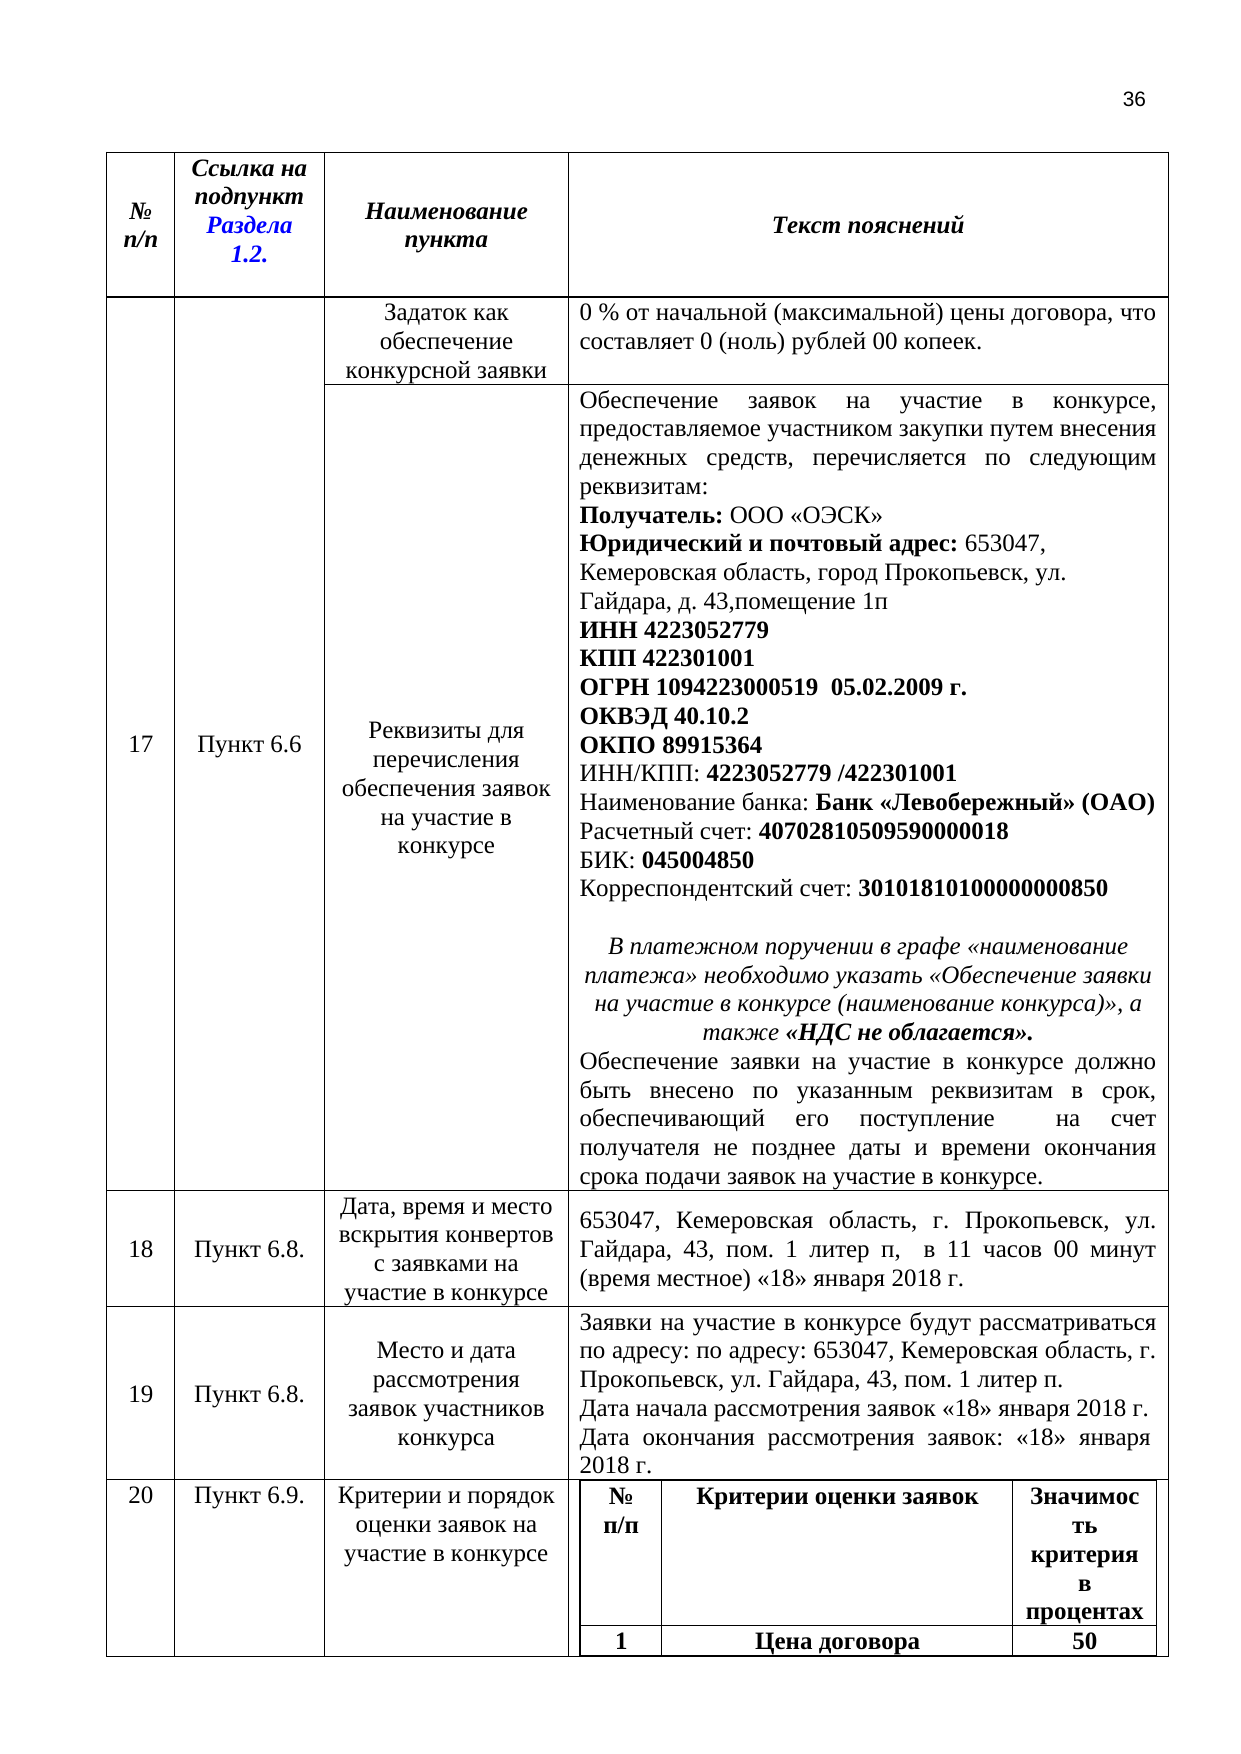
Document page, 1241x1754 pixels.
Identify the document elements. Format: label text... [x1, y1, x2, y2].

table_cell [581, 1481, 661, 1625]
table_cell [325, 1480, 568, 1656]
table_cell Пункт 6.8. [175, 1307, 324, 1479]
table_cell 653047, Кемеровская область, г. Прокопьевск, ул. Гайдара, 43, пом. 1 литер п, в 11 часов 00 минут (время местное) «18» января 2018 г. [569, 1191, 1168, 1306]
table_cell 17 [107, 298, 174, 1190]
table_cell Обеспечение заявок на участие в конкурсе, предоставляемое участником закупки путем внесения денежных средств, перечисляется по следующим реквизитам: Получатель: ООО «ОЭСК» Юридический и почтовый адрес: 653047, Кемеровская область, город Прокопьевск, ул. Гайдара, д. 43,помещение 1п ИНН 4223052779 КПП 422301001 ОГРН 1094223000519 05.02.2009 г. ОКВЭД 40.10.2 ОКПО 89915364 ИНН/КПП: 4223052779 /422301001 Наименование банка: Банк «Левобережный» (ОАО) Расчетный счет: 40702810509590000018 БИК: 045004850 Корреспондентский счет: 30101810100000000850 В платежном поручении в графе «наименование платежа» необходимо указать «Обеспечение заявки на участие в конкурсе (наименование конкурса)», а также «НДС не облагается». Обеспечение заявки на участие в конкурсе должно быть внесено по указанным реквизитам в срок, обеспечивающий его поступление на счет получателя не позднее даты и времени окончания срока подачи заявок на участие в конкурсе. [569, 385, 1168, 1190]
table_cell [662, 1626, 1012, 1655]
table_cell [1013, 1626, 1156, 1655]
table_header № п/п [107, 153, 174, 296]
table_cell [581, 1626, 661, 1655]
table_cell 18 [107, 1191, 174, 1306]
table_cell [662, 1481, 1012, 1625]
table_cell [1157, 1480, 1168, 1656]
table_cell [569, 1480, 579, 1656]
table_cell Пункт 6.6 [175, 298, 324, 1190]
table_cell Дата, время и место вскрытия конвертов с заявками на участие в конкурсе [325, 1191, 568, 1306]
table_cell Пункт 6.9. [175, 1480, 324, 1656]
table_cell Заявки на участие в конкурсе будут рассматриваться по адресу: по адресу: 653047, Кемеровская область, г. Прокопьевск, ул. Гайдара, 43, пом. 1 литер п. Дата начала рассмотрения заявок «18» января 2018 г. Дата окончания рассмотрения заявок: «18» января 2018 г. [569, 1307, 1168, 1479]
table_cell 19 [107, 1307, 174, 1479]
table_header Ссылка на подпункт Раздела 1.2. [175, 153, 324, 296]
table_cell Место и дата рассмотрения заявок участников конкурса [325, 1307, 568, 1479]
table_cell Пункт 6.8. [175, 1191, 324, 1306]
table_cell 20 [107, 1480, 174, 1656]
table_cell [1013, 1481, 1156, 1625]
table_header Наименование пункта [325, 153, 568, 296]
table_cell Задаток как обеспечение конкурсной заявки [325, 298, 568, 384]
table_cell 0 % от начальной (максимальной) цены договора, что составляет 0 (ноль) рублей 00 копеек. [569, 298, 1168, 384]
table_cell Реквизиты для перечисления обеспечения заявок на участие в конкурсе [325, 385, 568, 1190]
table_header Текст пояснений [569, 153, 1168, 296]
